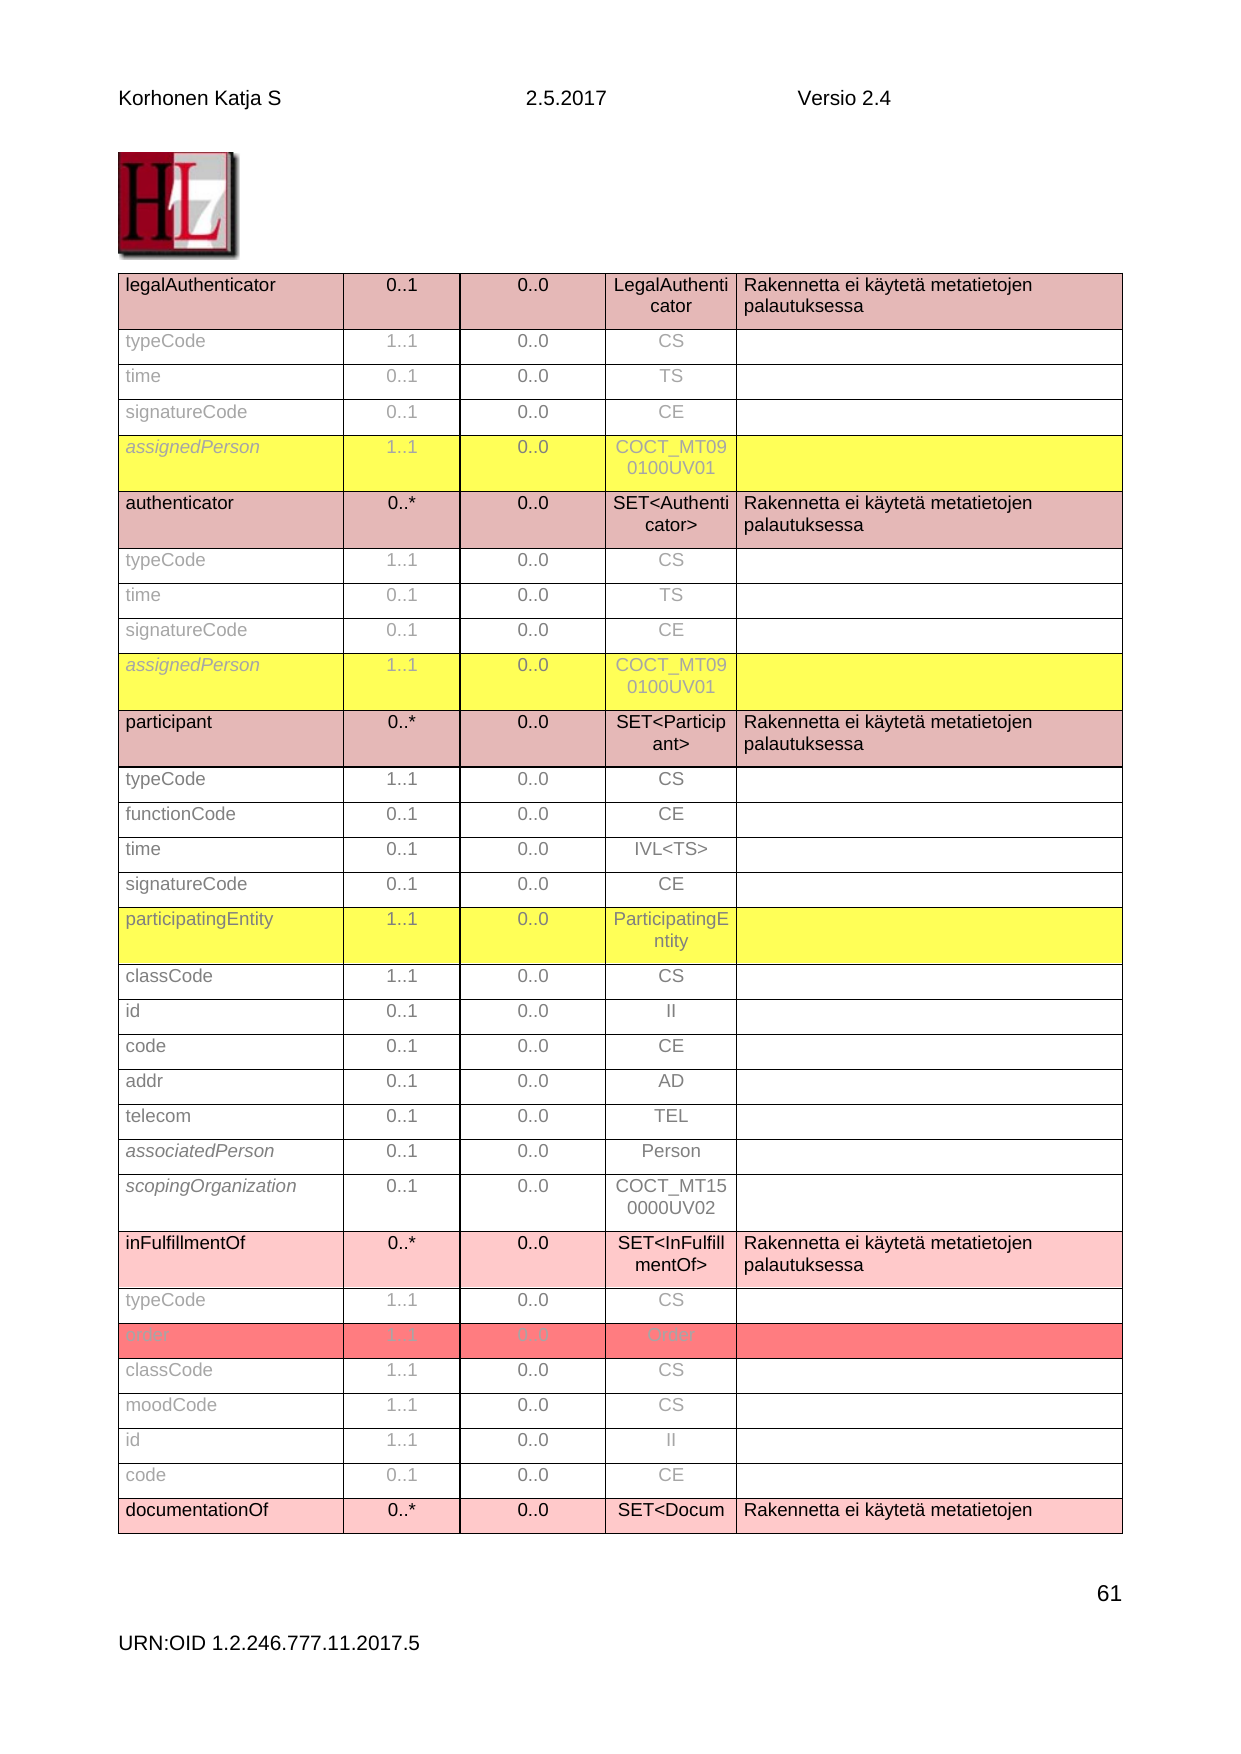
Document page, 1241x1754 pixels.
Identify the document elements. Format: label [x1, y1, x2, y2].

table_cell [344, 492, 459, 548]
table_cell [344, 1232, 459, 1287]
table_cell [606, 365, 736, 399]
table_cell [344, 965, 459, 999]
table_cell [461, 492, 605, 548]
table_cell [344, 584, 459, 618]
picture [118, 152, 241, 260]
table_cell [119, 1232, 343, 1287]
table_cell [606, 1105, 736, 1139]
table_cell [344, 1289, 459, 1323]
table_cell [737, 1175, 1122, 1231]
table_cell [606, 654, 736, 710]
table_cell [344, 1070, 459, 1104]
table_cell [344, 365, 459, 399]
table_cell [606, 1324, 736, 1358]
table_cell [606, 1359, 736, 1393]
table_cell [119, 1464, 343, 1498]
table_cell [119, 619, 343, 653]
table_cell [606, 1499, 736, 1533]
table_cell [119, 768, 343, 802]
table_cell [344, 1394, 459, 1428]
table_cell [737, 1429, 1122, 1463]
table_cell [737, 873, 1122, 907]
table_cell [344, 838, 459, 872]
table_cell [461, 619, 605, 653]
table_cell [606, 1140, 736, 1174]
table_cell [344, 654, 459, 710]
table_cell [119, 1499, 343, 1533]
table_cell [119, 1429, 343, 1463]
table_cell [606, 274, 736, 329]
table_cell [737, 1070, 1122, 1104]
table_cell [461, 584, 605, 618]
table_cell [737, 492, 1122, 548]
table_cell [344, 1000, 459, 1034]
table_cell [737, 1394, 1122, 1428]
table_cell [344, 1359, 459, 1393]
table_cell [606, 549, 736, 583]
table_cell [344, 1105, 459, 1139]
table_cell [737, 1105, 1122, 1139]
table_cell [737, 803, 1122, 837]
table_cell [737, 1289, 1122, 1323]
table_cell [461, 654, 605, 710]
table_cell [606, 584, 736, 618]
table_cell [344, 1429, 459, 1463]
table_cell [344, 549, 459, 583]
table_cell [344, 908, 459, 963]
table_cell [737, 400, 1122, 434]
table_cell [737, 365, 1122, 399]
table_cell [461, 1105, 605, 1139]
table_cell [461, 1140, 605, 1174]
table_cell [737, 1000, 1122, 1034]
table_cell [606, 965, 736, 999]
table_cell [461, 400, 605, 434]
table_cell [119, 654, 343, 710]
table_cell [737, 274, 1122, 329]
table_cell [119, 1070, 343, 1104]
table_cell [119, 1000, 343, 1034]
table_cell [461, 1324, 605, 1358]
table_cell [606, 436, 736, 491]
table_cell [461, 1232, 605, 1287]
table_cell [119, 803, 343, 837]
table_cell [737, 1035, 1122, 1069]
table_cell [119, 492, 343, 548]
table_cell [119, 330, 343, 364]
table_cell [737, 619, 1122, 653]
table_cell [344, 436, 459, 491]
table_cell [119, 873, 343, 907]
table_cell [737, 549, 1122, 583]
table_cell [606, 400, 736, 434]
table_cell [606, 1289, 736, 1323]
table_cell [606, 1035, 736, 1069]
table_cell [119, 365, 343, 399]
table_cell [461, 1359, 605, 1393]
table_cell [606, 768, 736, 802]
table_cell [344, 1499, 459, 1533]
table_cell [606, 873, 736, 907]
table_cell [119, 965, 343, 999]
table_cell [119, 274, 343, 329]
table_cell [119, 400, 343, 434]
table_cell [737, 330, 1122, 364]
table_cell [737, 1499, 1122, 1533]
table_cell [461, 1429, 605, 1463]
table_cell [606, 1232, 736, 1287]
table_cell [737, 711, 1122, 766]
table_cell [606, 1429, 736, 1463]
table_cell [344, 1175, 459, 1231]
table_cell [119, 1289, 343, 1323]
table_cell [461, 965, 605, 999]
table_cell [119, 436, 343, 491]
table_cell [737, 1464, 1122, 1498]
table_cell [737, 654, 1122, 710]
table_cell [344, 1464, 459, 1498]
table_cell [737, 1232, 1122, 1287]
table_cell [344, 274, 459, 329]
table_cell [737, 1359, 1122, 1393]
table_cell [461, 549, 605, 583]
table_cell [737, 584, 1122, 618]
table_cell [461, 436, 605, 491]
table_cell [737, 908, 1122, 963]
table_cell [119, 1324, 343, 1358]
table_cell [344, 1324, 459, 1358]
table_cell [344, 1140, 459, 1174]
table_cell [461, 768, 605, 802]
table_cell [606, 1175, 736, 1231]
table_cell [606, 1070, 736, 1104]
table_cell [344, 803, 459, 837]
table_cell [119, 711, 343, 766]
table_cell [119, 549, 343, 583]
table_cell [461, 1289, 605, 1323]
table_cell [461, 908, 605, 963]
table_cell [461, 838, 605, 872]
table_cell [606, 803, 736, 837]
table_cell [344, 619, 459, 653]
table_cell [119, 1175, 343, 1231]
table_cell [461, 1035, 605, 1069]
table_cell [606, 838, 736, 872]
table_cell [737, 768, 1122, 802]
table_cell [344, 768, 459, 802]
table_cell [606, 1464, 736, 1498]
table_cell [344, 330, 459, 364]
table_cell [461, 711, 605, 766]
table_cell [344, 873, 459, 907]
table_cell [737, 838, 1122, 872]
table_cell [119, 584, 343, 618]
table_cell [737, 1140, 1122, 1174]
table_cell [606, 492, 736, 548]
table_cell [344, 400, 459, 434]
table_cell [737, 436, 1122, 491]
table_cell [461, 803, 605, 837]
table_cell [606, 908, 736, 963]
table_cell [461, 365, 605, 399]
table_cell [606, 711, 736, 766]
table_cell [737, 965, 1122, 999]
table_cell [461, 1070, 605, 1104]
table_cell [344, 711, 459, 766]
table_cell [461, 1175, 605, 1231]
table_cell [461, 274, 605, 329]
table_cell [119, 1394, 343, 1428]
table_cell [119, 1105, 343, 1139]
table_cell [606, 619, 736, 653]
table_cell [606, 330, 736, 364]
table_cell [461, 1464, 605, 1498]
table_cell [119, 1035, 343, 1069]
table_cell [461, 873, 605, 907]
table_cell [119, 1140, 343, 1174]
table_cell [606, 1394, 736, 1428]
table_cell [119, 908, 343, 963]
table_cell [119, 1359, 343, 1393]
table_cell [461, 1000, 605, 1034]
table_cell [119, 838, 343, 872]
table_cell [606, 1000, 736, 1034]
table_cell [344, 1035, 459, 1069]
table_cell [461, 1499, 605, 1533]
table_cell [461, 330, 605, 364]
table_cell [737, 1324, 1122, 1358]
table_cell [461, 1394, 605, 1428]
